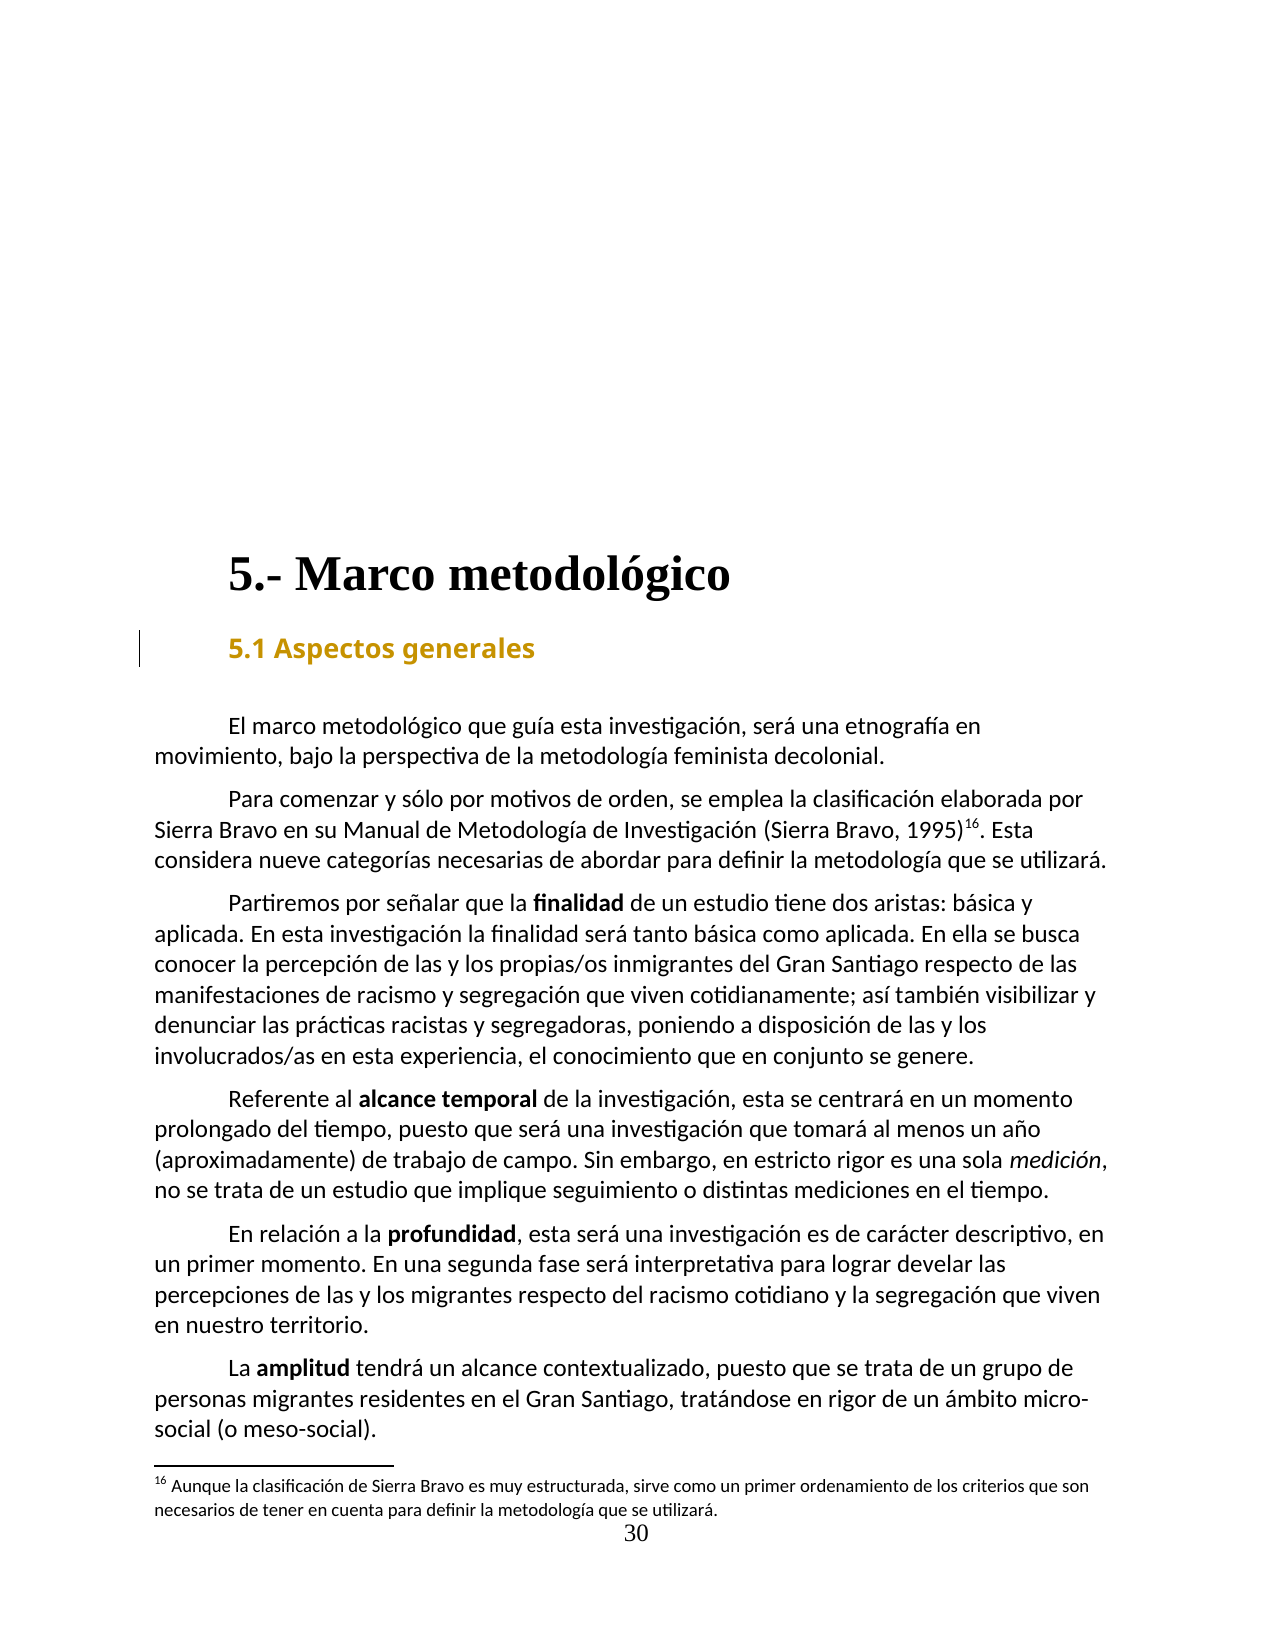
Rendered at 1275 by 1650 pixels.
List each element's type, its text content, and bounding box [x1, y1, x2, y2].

text Para comenzar y sólo por motivos de orden, se emplea la clasificación elaborada por Sierra Bravo en su Manual de Metodología de Investigación. Esta considera nueve categorías necesarias de abordar para definir la metodología que se utilizará. [154, 783, 1110, 875]
text La amplitud tendrá un alcance contextualizado, puesto que se trata de un grupo de personas migrantes residentes en el Gran Santiago, tratándose en rigor de un ámbito micro-social (o meso-social). [154, 1352, 1110, 1444]
subtitle 5.- Marco metodológico [154, 543, 1110, 601]
subtitle 5.1 Aspectos generales [154, 630, 1110, 667]
text En relación a la profundidad, esta será una investigación es de carácter descriptivo, en un primer momento. En una segunda fase será interpretativa para lograr develar las percepciones de las y los migrantes respecto del racismo cotidiano y la segregación que viven en nuestro territorio. [154, 1218, 1110, 1340]
text El marco metodológico que guía esta investigación, será una etnografía en movimiento, bajo la perspectiva de la metodología feminista decolonial. [154, 710, 1110, 771]
text Referente al alcance temporal de la investigación, esta se centrará en un momento prolongado del tiempo, puesto que será una investigación que tomará al menos un año (aproximadamente) de trabajo de campo. Sin embargo, en estricto rigor es una sola medición, no se trata de un estudio que implique seguimiento o distintas mediciones en el tiempo. [154, 1083, 1110, 1205]
text Partiremos por señalar que la finalidad de un estudio tiene dos aristas: básica y aplicada. En esta investigación la finalidad será tanto básica como aplicada. En ella se busca conocer la percepción de las y los propias/os inmigrantes del Gran Santiago respecto de las manifestaciones de racismo y segregación que viven cotidianamente; así también visibilizar y denunciar las prácticas racistas y segregadoras, poniendo a disposición de las y los involucrados/as en esta experiencia, el conocimiento que en conjunto se genere. [154, 887, 1110, 1071]
